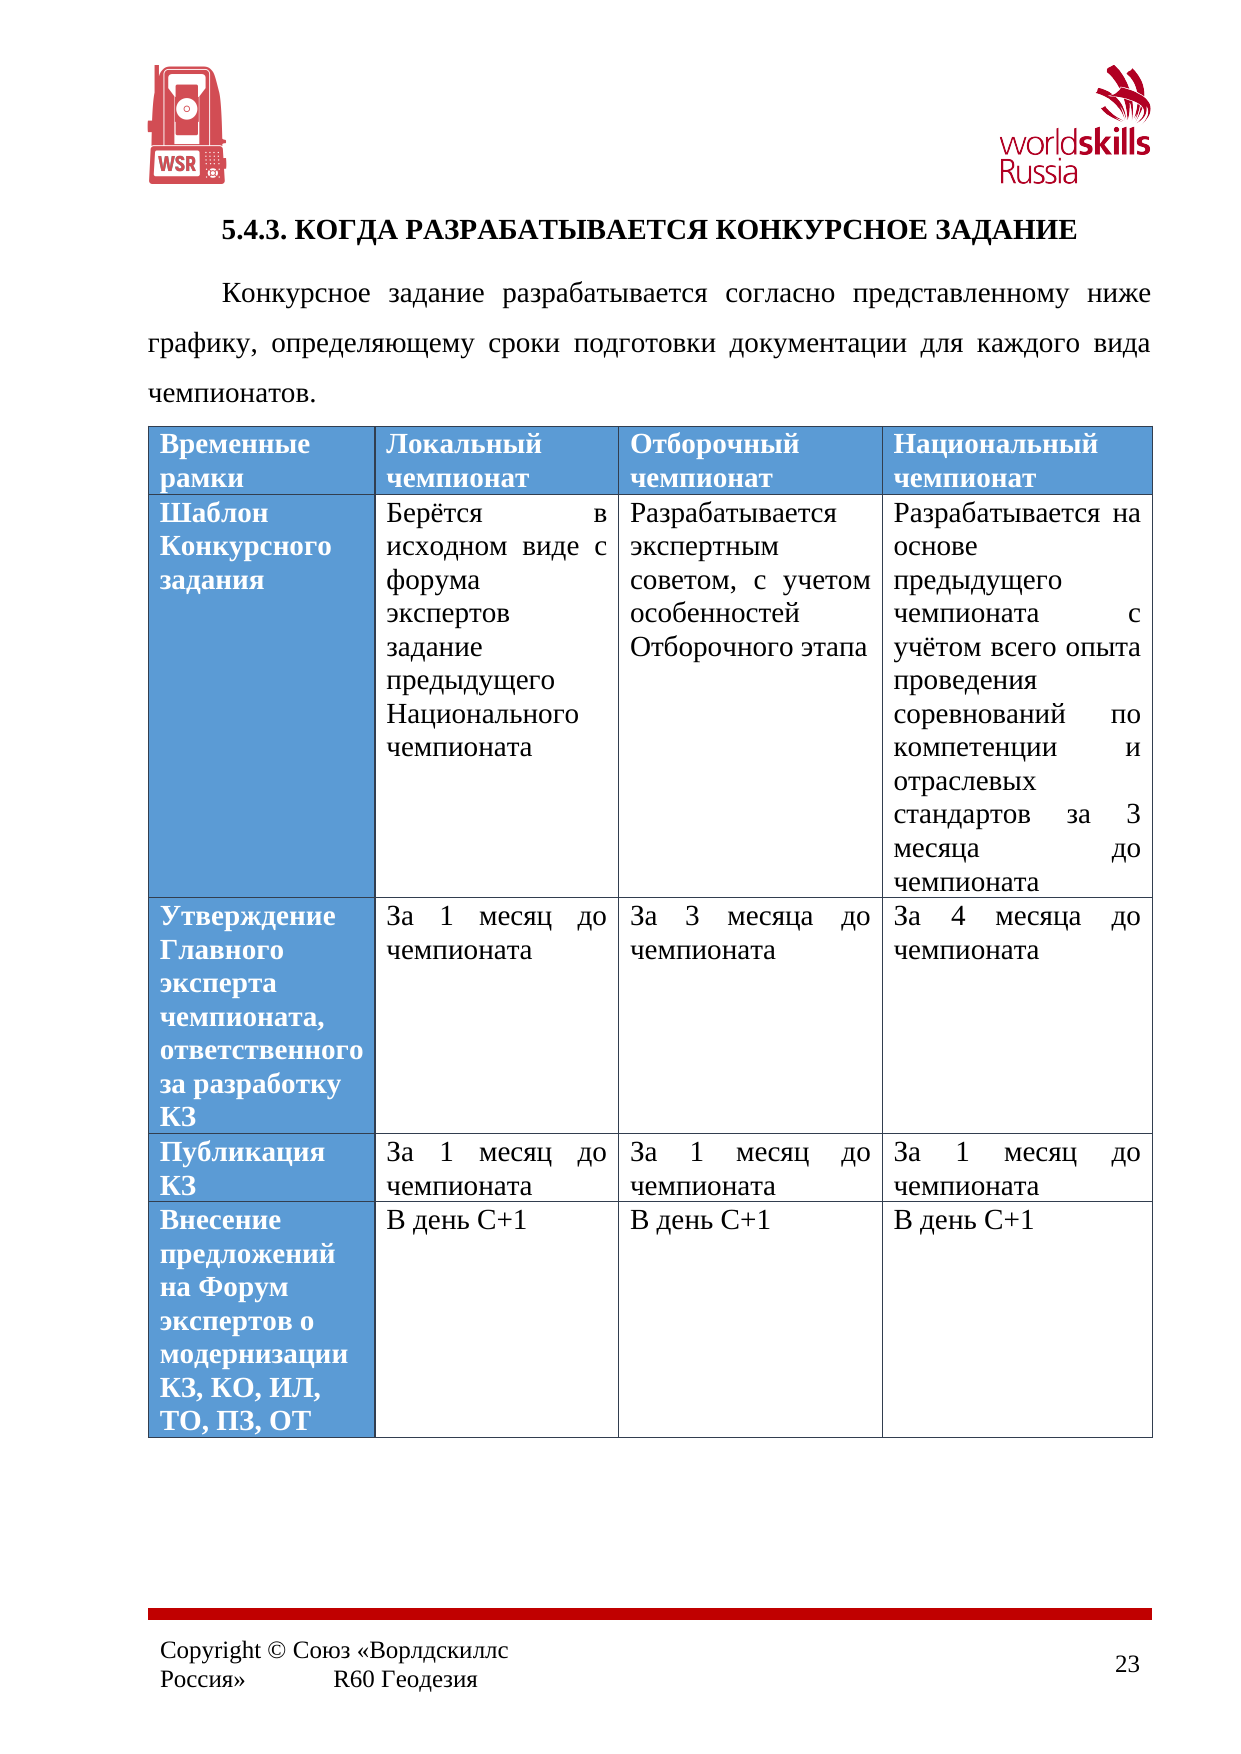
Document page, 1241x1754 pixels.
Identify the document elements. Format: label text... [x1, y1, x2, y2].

table_cell За 1 месяц до чемпионата [883, 1134, 1152, 1201]
table_cell Разрабатывается на основе предыдущего чемпионата с учётом всего опыта проведения соревнований по компетенции и отраслевых стандартов за 3 месяца до чемпионата [883, 495, 1152, 897]
table_cell В день С+1 [376, 1202, 618, 1437]
table_cell Берётся в исходном виде с форума экспертов задание предыдущего Национального чемпионата [376, 495, 618, 897]
table_cell Утверждение Главного эксперта чемпионата, ответственного за разработку КЗ [149, 898, 374, 1133]
table_cell Разрабатывается экспертным советом, с учетом особенностей Отборочного этапа [619, 495, 882, 897]
table_cell Внесение предложений на Форум экспертов о модернизации КЗ, КО, ИЛ, ТО, ПЗ, ОТ [149, 1202, 374, 1437]
table_cell За 1 месяц до чемпионата [619, 1134, 882, 1201]
table_cell Шаблон Конкурсного задания [149, 495, 374, 897]
table_cell За 3 месяца до чемпионата [619, 898, 882, 1133]
table_header Временные рамки [149, 427, 374, 494]
picture [999, 65, 1151, 184]
text 5.4.3. КОГДА РАЗРАБАТЫВАЕТСЯ КОНКУРСНОЕ ЗАДАНИЕ [148, 212, 1152, 245]
table_cell За 1 месяц до чемпионата [376, 1134, 618, 1201]
table_cell Публикация КЗ [149, 1134, 374, 1201]
table_header Национальный чемпионат [883, 427, 1152, 494]
table_cell За 1 месяц до чемпионата [376, 898, 618, 1133]
table_cell В день С+1 [883, 1202, 1152, 1437]
picture [147, 65, 227, 184]
table_cell В день С+1 [619, 1202, 882, 1437]
table_header Локальный чемпионат [376, 427, 618, 494]
table_header Отборочный чемпионат [619, 427, 882, 494]
text Конкурсное задание разрабатывается согласно представленному ниже графику, определяющему сроки подготовки документации для каждого вида чемпионатов. [148, 275, 1152, 409]
table_cell За 4 месяца до чемпионата [883, 898, 1152, 1133]
